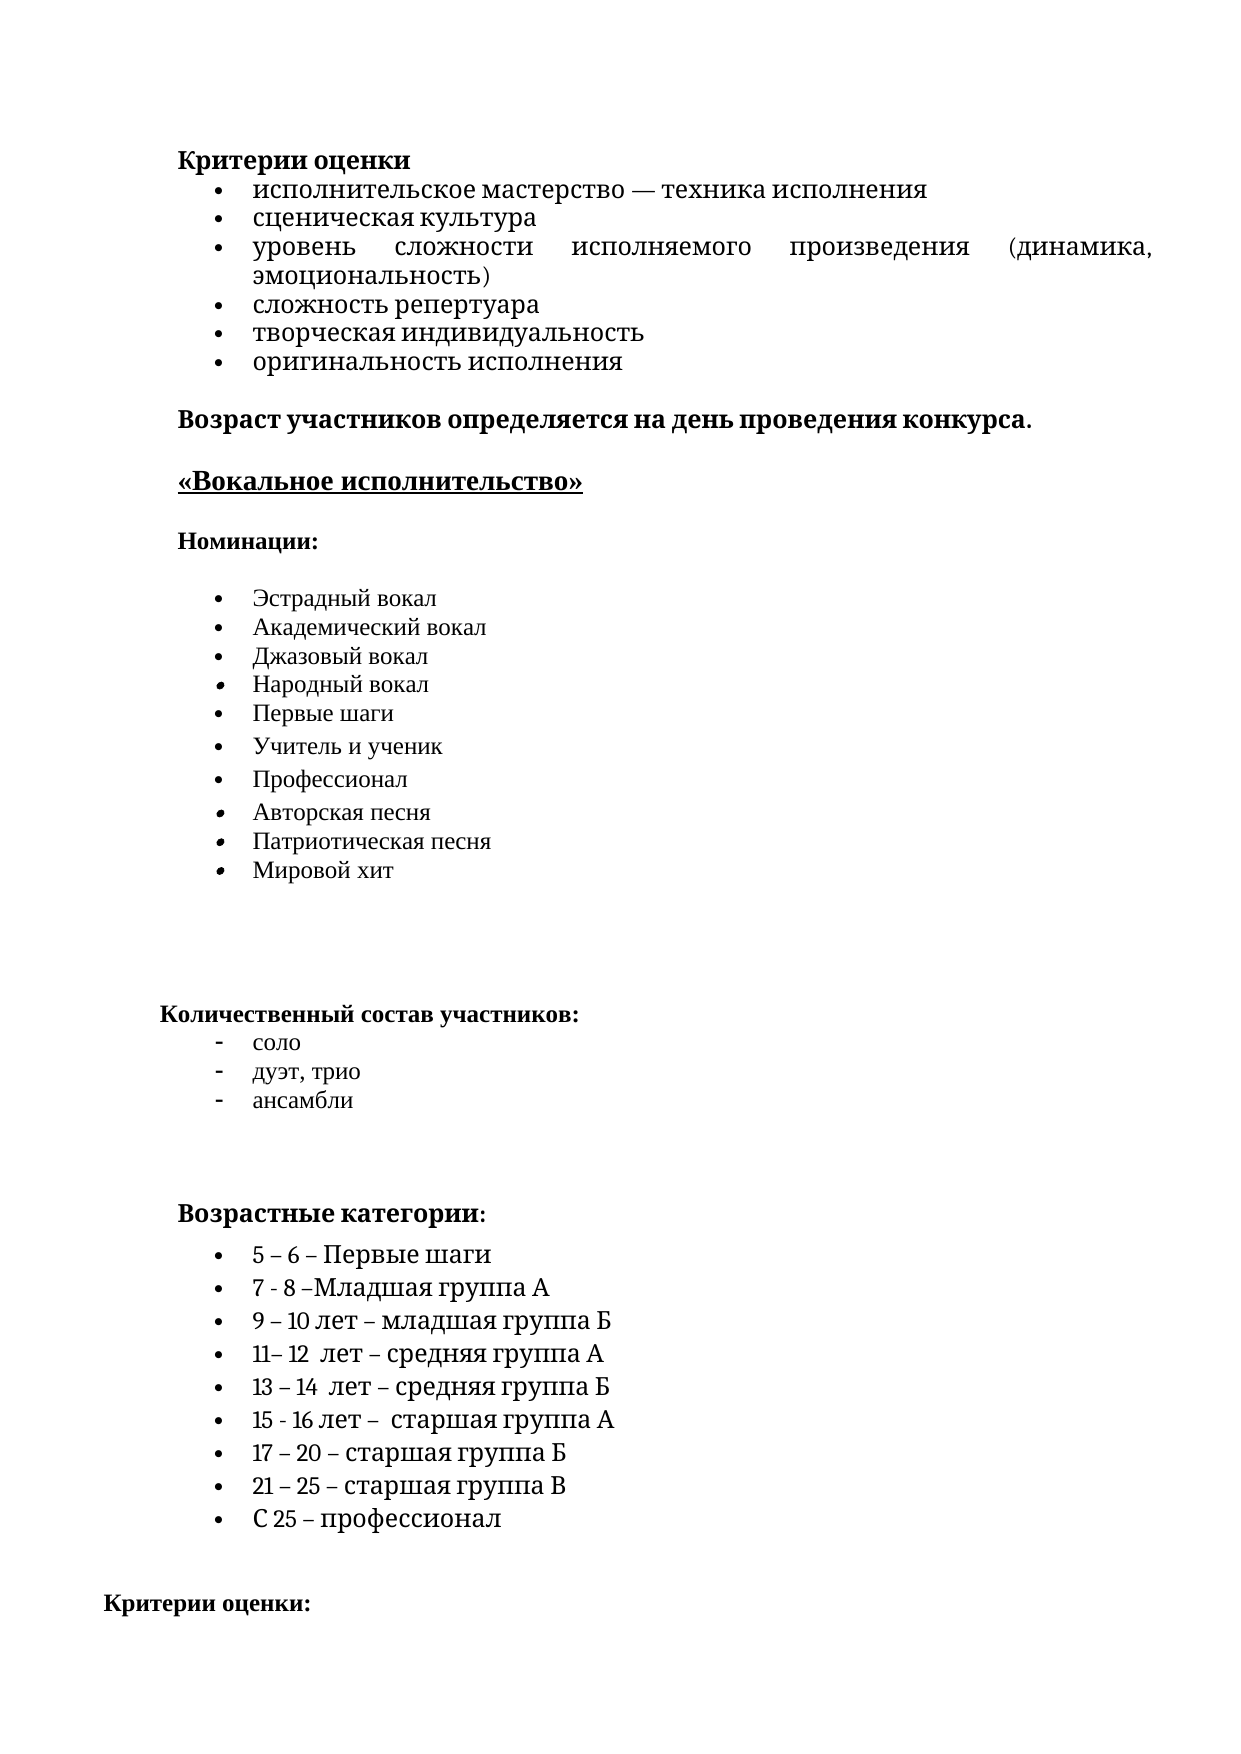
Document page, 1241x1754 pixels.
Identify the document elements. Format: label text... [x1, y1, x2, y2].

list оригинальность исполнения [215, 348, 1152, 377]
list 13 – 14 лет – средняя группа Б [215, 1373, 1149, 1402]
list 11– 12 лет – средняя группа А [215, 1340, 1149, 1369]
list Народный вокал [215, 669, 1152, 698]
text Критерии оценки: [103, 1588, 1152, 1617]
list сценическая культура [215, 204, 1152, 233]
list 9 – 10 лет – младшая группа Б [215, 1307, 1149, 1336]
list ансамбли [215, 1085, 1152, 1114]
list С 25 – профессионал [215, 1505, 1149, 1534]
text Возраст участников определяется на день проведения конкурса. [177, 406, 1152, 434]
list уровень сложности исполняемого произведения (динамика, эмоциональность) [215, 233, 1152, 291]
list 5 – 6 – Первые шаги [215, 1241, 1149, 1270]
list Патриотическая песня [215, 826, 1152, 855]
list Джазовый вокал [215, 641, 1152, 669]
text «Вокальное исполнительство» [177, 463, 1152, 497]
text Номинации: [177, 526, 1152, 554]
list Академический вокал [215, 612, 1152, 641]
list сложность репертуара [215, 291, 1152, 319]
list 21 – 25 – старшая группа В [215, 1472, 1149, 1501]
list Авторская песня [215, 797, 1152, 826]
list Профессионал [215, 764, 1149, 793]
list Эстрадный вокал [215, 583, 1152, 612]
text Критерии оценки [177, 147, 1152, 176]
list 15 - 16 лет – старшая группа А [215, 1406, 1149, 1435]
text Возрастные категории: [177, 1200, 1147, 1229]
list 7 - 8 –Младшая группа А [215, 1274, 1149, 1303]
list 17 – 20 – старшая группа Б [215, 1439, 1149, 1468]
list исполнительское мастерство — техника исполнения [215, 176, 1152, 204]
text Количественный состав участников: [153, 999, 1152, 1027]
list Первые шаги [215, 698, 1149, 727]
list соло [215, 1027, 1152, 1056]
list творческая индивидуальность [215, 319, 1152, 348]
list Учитель и ученик [215, 731, 1149, 760]
list Мировой хит [215, 855, 1152, 884]
list дуэт, трио [215, 1056, 1152, 1085]
